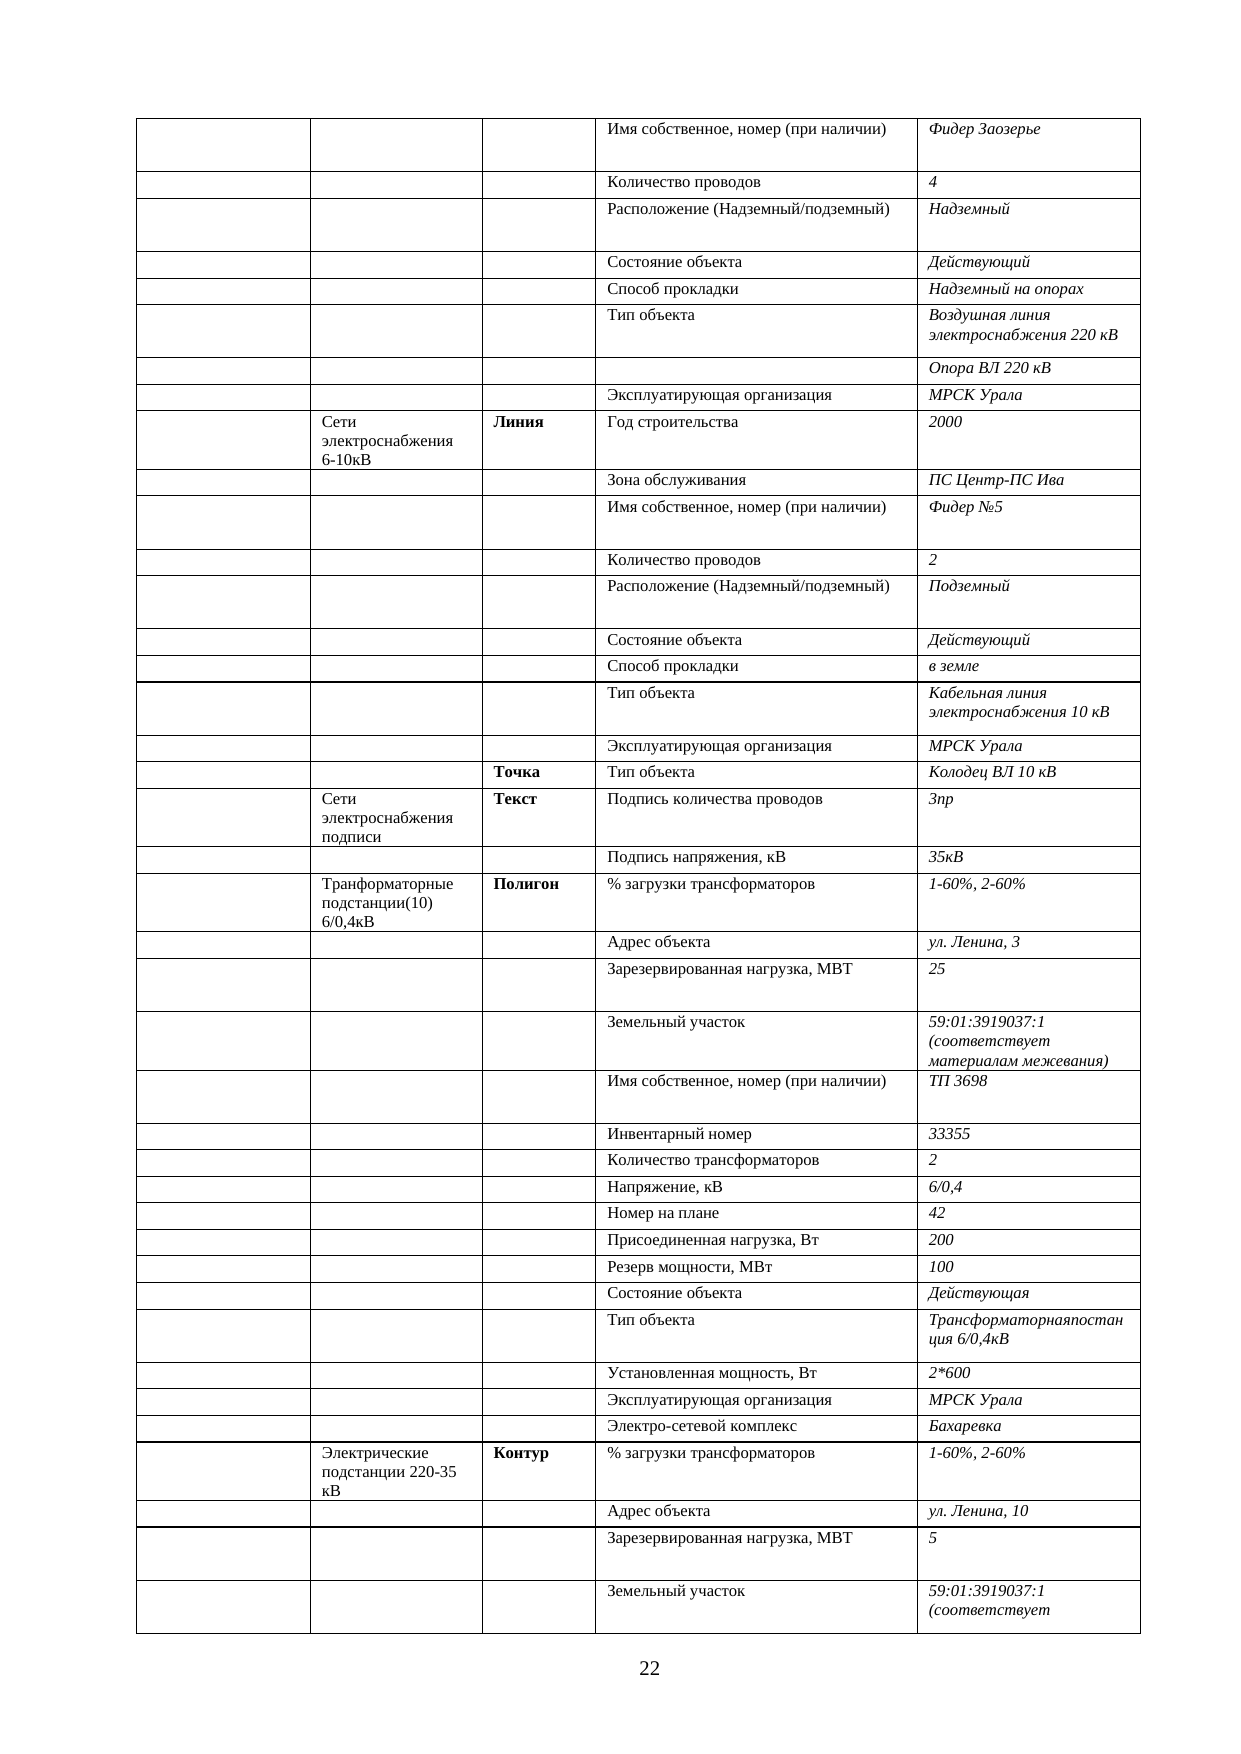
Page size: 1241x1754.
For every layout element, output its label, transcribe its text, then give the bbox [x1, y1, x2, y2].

table_cell [137, 1363, 310, 1388]
table_cell [137, 252, 310, 277]
table_cell % загрузки трансформаторов [596, 874, 917, 931]
table_cell [311, 932, 482, 958]
table_cell [483, 1416, 595, 1441]
table_cell Опора ВЛ 220 кВ [918, 358, 1140, 384]
table_cell [483, 1501, 595, 1526]
table_cell [311, 1203, 482, 1229]
table_cell Расположение (Надземный/подземный) [596, 199, 917, 251]
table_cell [918, 1581, 1140, 1633]
table_cell Полигон [483, 874, 595, 931]
table_cell [311, 762, 482, 788]
table_cell Количество проводов [596, 550, 917, 575]
table_cell Способ прокладки [596, 656, 917, 681]
table_cell [483, 305, 595, 357]
table_cell [137, 629, 310, 655]
table_cell 2 [918, 550, 1140, 575]
table_cell ТП 3698 [918, 1071, 1140, 1123]
table_cell Подземный [918, 576, 1140, 628]
table_cell [137, 470, 310, 495]
table_cell 2 [918, 1150, 1140, 1176]
table_cell [311, 172, 482, 198]
table_cell Фидер №5 [918, 496, 1140, 548]
table_cell Сети электроснабжения 6-10кВ [311, 411, 482, 469]
table_cell [483, 1177, 595, 1202]
table_cell ПС Центр-ПС Ива [918, 470, 1140, 495]
table_cell [137, 1177, 310, 1202]
table_cell Фидер Заозерье [918, 119, 1140, 171]
table_cell [311, 683, 482, 734]
table_cell Зарезервированная нагрузка, МВТ [596, 959, 917, 1011]
table_cell Точка [483, 762, 595, 788]
table_cell МРСК Урала [918, 1389, 1140, 1415]
table_cell [483, 629, 595, 655]
table_cell Количество трансформаторов [596, 1150, 917, 1176]
table_cell 33355 [918, 1124, 1140, 1149]
table_cell [137, 1581, 310, 1633]
table_cell [483, 1256, 595, 1282]
table_cell [137, 496, 310, 548]
table_cell Имя собственное, номер (при наличии) [596, 119, 917, 171]
table_cell Зарезервированная нагрузка, МВТ [596, 1528, 917, 1579]
table_cell Установленная мощность, Вт [596, 1363, 917, 1388]
table_cell Количество проводов [596, 172, 917, 198]
table_cell [483, 1528, 595, 1579]
table_cell [483, 736, 595, 761]
table_cell Состояние объекта [596, 629, 917, 655]
table_cell Транформаторные подстанции(10) 6/0,4кВ [311, 874, 482, 931]
table_cell [311, 1528, 482, 1579]
table_cell Адрес объекта [596, 1501, 917, 1526]
table_cell 4 [918, 172, 1140, 198]
table_cell [137, 1071, 310, 1123]
table_cell [311, 119, 482, 171]
table_cell Линия [483, 411, 595, 469]
table_cell [137, 1283, 310, 1308]
table_cell [311, 656, 482, 681]
table_cell Напряжение, кВ [596, 1177, 917, 1202]
table_cell Колодец ВЛ 10 кВ [918, 762, 1140, 788]
table_cell 200 [918, 1230, 1140, 1255]
table_cell [137, 932, 310, 958]
table_cell Эксплуатирующая организация [596, 385, 917, 410]
table_cell [483, 1203, 595, 1229]
table_cell 35кВ [918, 847, 1140, 873]
table_cell [311, 1416, 482, 1441]
table_cell Состояние объекта [596, 252, 917, 277]
table_cell [311, 629, 482, 655]
table_cell 6/0,4 [918, 1177, 1140, 1202]
table_cell [483, 656, 595, 681]
table_cell [137, 656, 310, 681]
table_cell [483, 119, 595, 171]
table_cell Тип объекта [596, 1310, 917, 1362]
table_cell [311, 1012, 482, 1069]
table_cell [311, 1124, 482, 1149]
table_cell % загрузки трансформаторов [596, 1443, 917, 1500]
table_cell [596, 358, 917, 384]
table_cell [483, 959, 595, 1011]
table_cell [483, 683, 595, 734]
table_cell [311, 1177, 482, 1202]
table_cell [137, 576, 310, 628]
table_cell [137, 847, 310, 873]
table_cell Расположение (Надземный/подземный) [596, 576, 917, 628]
table_cell [311, 1071, 482, 1123]
table_cell [311, 279, 482, 304]
table_cell [483, 1389, 595, 1415]
table_cell [311, 385, 482, 410]
table_cell Земельный участок [596, 1012, 917, 1069]
table_cell Адрес объекта [596, 932, 917, 958]
table_cell [311, 305, 482, 357]
table_cell [137, 1124, 310, 1149]
table_cell Тип объекта [596, 305, 917, 357]
table_cell [137, 1230, 310, 1255]
table_cell [311, 550, 482, 575]
table_cell [137, 1150, 310, 1176]
table_cell [483, 1071, 595, 1123]
table_cell Действующая [918, 1283, 1140, 1308]
table_cell Текст [483, 789, 595, 846]
table_cell Электрические подстанции 220-35 кВ [311, 1443, 482, 1500]
table_cell в земле [918, 656, 1140, 681]
table_cell Электро-сетевой комплекс [596, 1416, 917, 1441]
table_cell Надземный [918, 199, 1140, 251]
table_cell 2*600 [918, 1363, 1140, 1388]
table_cell Год строительства [596, 411, 917, 469]
table_cell Состояние объекта [596, 1283, 917, 1308]
table_cell Эксплуатирующая организация [596, 1389, 917, 1415]
table_cell [483, 1283, 595, 1308]
table_cell [311, 847, 482, 873]
table_cell [483, 1124, 595, 1149]
table_cell [311, 1581, 482, 1633]
table_cell [137, 279, 310, 304]
table_cell [137, 789, 310, 846]
table_cell Действующий [918, 629, 1140, 655]
table_cell 25 [918, 959, 1140, 1011]
table_cell [311, 1363, 482, 1388]
table_cell [483, 470, 595, 495]
table_cell Сети электроснабжения подписи [311, 789, 482, 846]
table_cell [137, 874, 310, 931]
table_cell [483, 1230, 595, 1255]
table_cell [137, 1256, 310, 1282]
table_cell Присоединенная нагрузка, Вт [596, 1230, 917, 1255]
table_cell [483, 1581, 595, 1633]
table_cell [311, 576, 482, 628]
table_cell [311, 1310, 482, 1362]
table_cell Действующий [918, 252, 1140, 277]
table_cell [137, 119, 310, 171]
table_cell [483, 550, 595, 575]
table_cell Способ прокладки [596, 279, 917, 304]
table_cell [137, 305, 310, 357]
table_cell 1-60%, 2-60% [918, 1443, 1140, 1500]
table_cell [137, 762, 310, 788]
table_cell [137, 1203, 310, 1229]
table_cell 42 [918, 1203, 1140, 1229]
table_cell [483, 847, 595, 873]
table_cell [137, 1389, 310, 1415]
table_cell Имя собственное, номер (при наличии) [596, 496, 917, 548]
table_cell [483, 496, 595, 548]
table_cell [483, 385, 595, 410]
table_cell [137, 736, 310, 761]
table_cell [137, 172, 310, 198]
table_cell [311, 252, 482, 277]
table_cell [311, 959, 482, 1011]
table_cell Воздушная линия электроснабжения 220 кВ [918, 305, 1140, 357]
table_cell 5 [918, 1528, 1140, 1579]
table_cell 59:01:3919037:1 (соответствует материалам межевания) [918, 1012, 1140, 1069]
table_cell Инвентарный номер [596, 1124, 917, 1149]
table_cell Бахаревка [918, 1416, 1140, 1441]
table_cell Контур [483, 1443, 595, 1500]
table_cell МРСК Урала [918, 385, 1140, 410]
table_cell [483, 252, 595, 277]
table_cell Трансформаторнаяпостанция 6/0,4кВ [918, 1310, 1140, 1362]
table_cell [137, 358, 310, 384]
table_cell [137, 1501, 310, 1526]
table_cell [311, 1501, 482, 1526]
table_cell Резерв мощности, МВт [596, 1256, 917, 1282]
table_cell [311, 199, 482, 251]
table_cell Эксплуатирующая организация [596, 736, 917, 761]
table_cell [483, 1150, 595, 1176]
table_cell [483, 576, 595, 628]
table_cell [311, 736, 482, 761]
table_cell [483, 279, 595, 304]
table_cell Тип объекта [596, 683, 917, 734]
table_cell [137, 1443, 310, 1500]
table_cell Номер на плане [596, 1203, 917, 1229]
table_cell [311, 1150, 482, 1176]
table_cell Имя собственное, номер (при наличии) [596, 1071, 917, 1123]
table_cell [483, 1012, 595, 1069]
table_cell [137, 1528, 310, 1579]
table_cell [137, 550, 310, 575]
table_cell Надземный на опорах [918, 279, 1140, 304]
table_cell Земельный участок [596, 1581, 917, 1633]
table_cell [483, 172, 595, 198]
table_cell [311, 358, 482, 384]
table_cell 1-60%, 2-60% [918, 874, 1140, 931]
table_cell Зона обслуживания [596, 470, 917, 495]
table_cell [137, 1416, 310, 1441]
table_cell [311, 496, 482, 548]
table_cell [137, 1012, 310, 1069]
table_cell [311, 1283, 482, 1308]
table_cell [137, 411, 310, 469]
table_cell [311, 1256, 482, 1282]
table_cell ул. Ленина, 10 [918, 1501, 1140, 1526]
table_cell 3пр [918, 789, 1140, 846]
table_cell Подпись напряжения, кВ [596, 847, 917, 873]
table_cell 2000 [918, 411, 1140, 469]
table_cell 100 [918, 1256, 1140, 1282]
table_cell [483, 932, 595, 958]
table_cell Подпись количества проводов [596, 789, 917, 846]
table_cell [311, 1389, 482, 1415]
table_cell Кабельная линия электроснабжения 10 кВ [918, 683, 1140, 734]
table_cell [483, 358, 595, 384]
table_cell МРСК Урала [918, 736, 1140, 761]
table_cell [137, 683, 310, 734]
table_cell [311, 470, 482, 495]
table_cell [311, 1230, 482, 1255]
table_cell [137, 959, 310, 1011]
table_cell [483, 199, 595, 251]
table_cell [137, 1310, 310, 1362]
table_cell [137, 385, 310, 410]
table_cell [137, 199, 310, 251]
table_cell [483, 1363, 595, 1388]
table_cell ул. Ленина, 3 [918, 932, 1140, 958]
table_cell [483, 1310, 595, 1362]
table_cell Тип объекта [596, 762, 917, 788]
